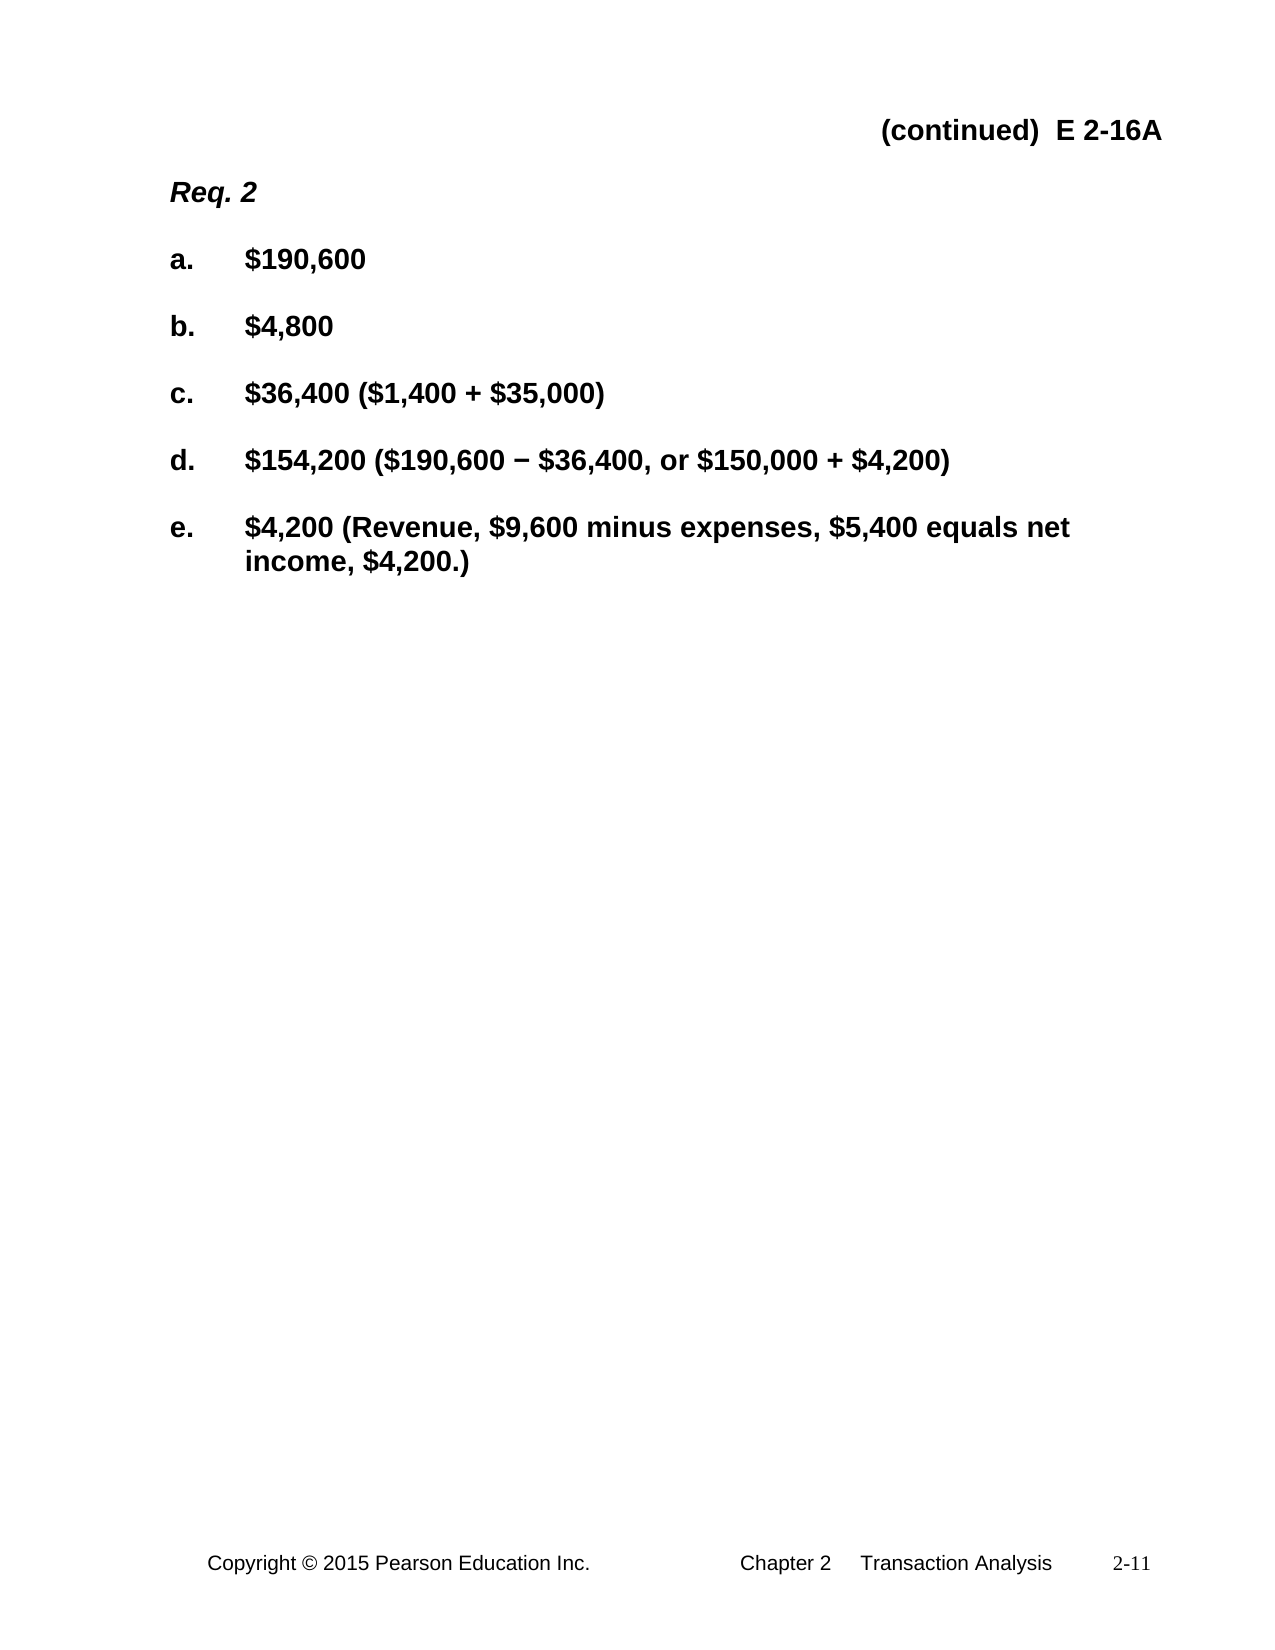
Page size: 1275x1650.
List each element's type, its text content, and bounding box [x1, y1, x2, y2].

text a. $190,600 [169, 242, 1162, 275]
text c. $36,400 ($1,400 + $35,000) [169, 376, 1162, 409]
text b. $4,800 [169, 309, 1162, 342]
text e. $4,200 (Revenue, $9,600 minus expenses, $5,400 equals net income, $4,200.) [169, 510, 1162, 577]
subtitle Req. 2 [169, 175, 1162, 208]
text d. $154,200 ($190,600 − $36,400, or $150,000 + $4,200) [169, 443, 1162, 477]
text (continued) E 2-16A [169, 112, 1162, 146]
